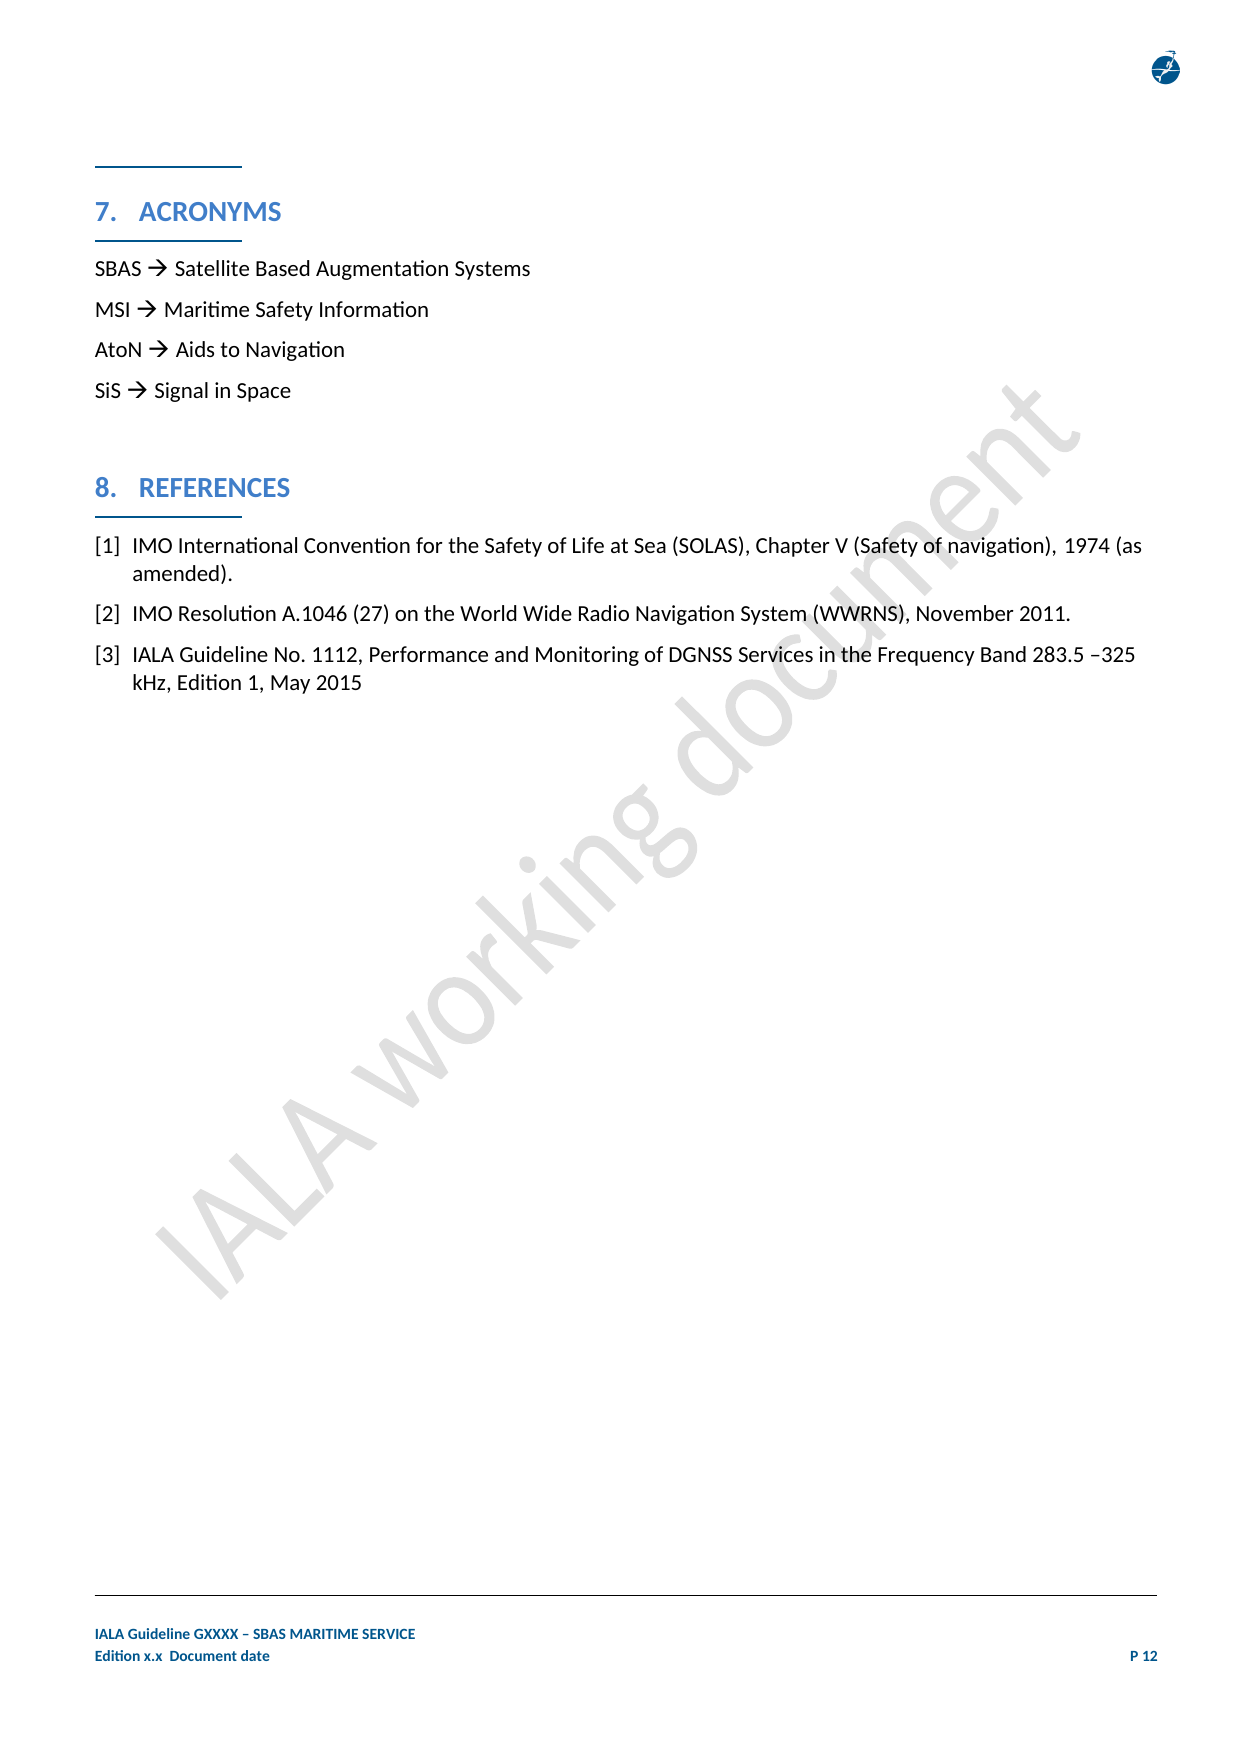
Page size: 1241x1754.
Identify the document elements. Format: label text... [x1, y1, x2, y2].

text AtoN Aids to Navigation [94, 335, 1157, 363]
list IALA Guideline No. 1112, Performance and Monitoring of DGNSS Services in the Frequency Band 283.5 –325 kHz, Edition 1, May 2015 [94, 640, 1157, 696]
picture [1120, 0, 1239, 119]
subtitle References [94, 469, 1157, 505]
list IMO International Convention for the Safety of Life at Sea (SOLAS), Chapter V (Safety of navigation), 1974 (as amended). [94, 531, 1157, 587]
text SBAS Satellite Based Augmentation Systems [94, 254, 1157, 282]
subtitle Acronyms [94, 193, 1157, 228]
text SiS Signal in Space [94, 376, 1157, 404]
text MSI Maritime Safety Information [94, 295, 1157, 323]
list IMO Resolution A.1046 (27) on the World Wide Radio Navigation System (WWRNS), November 2011. [94, 599, 1157, 628]
